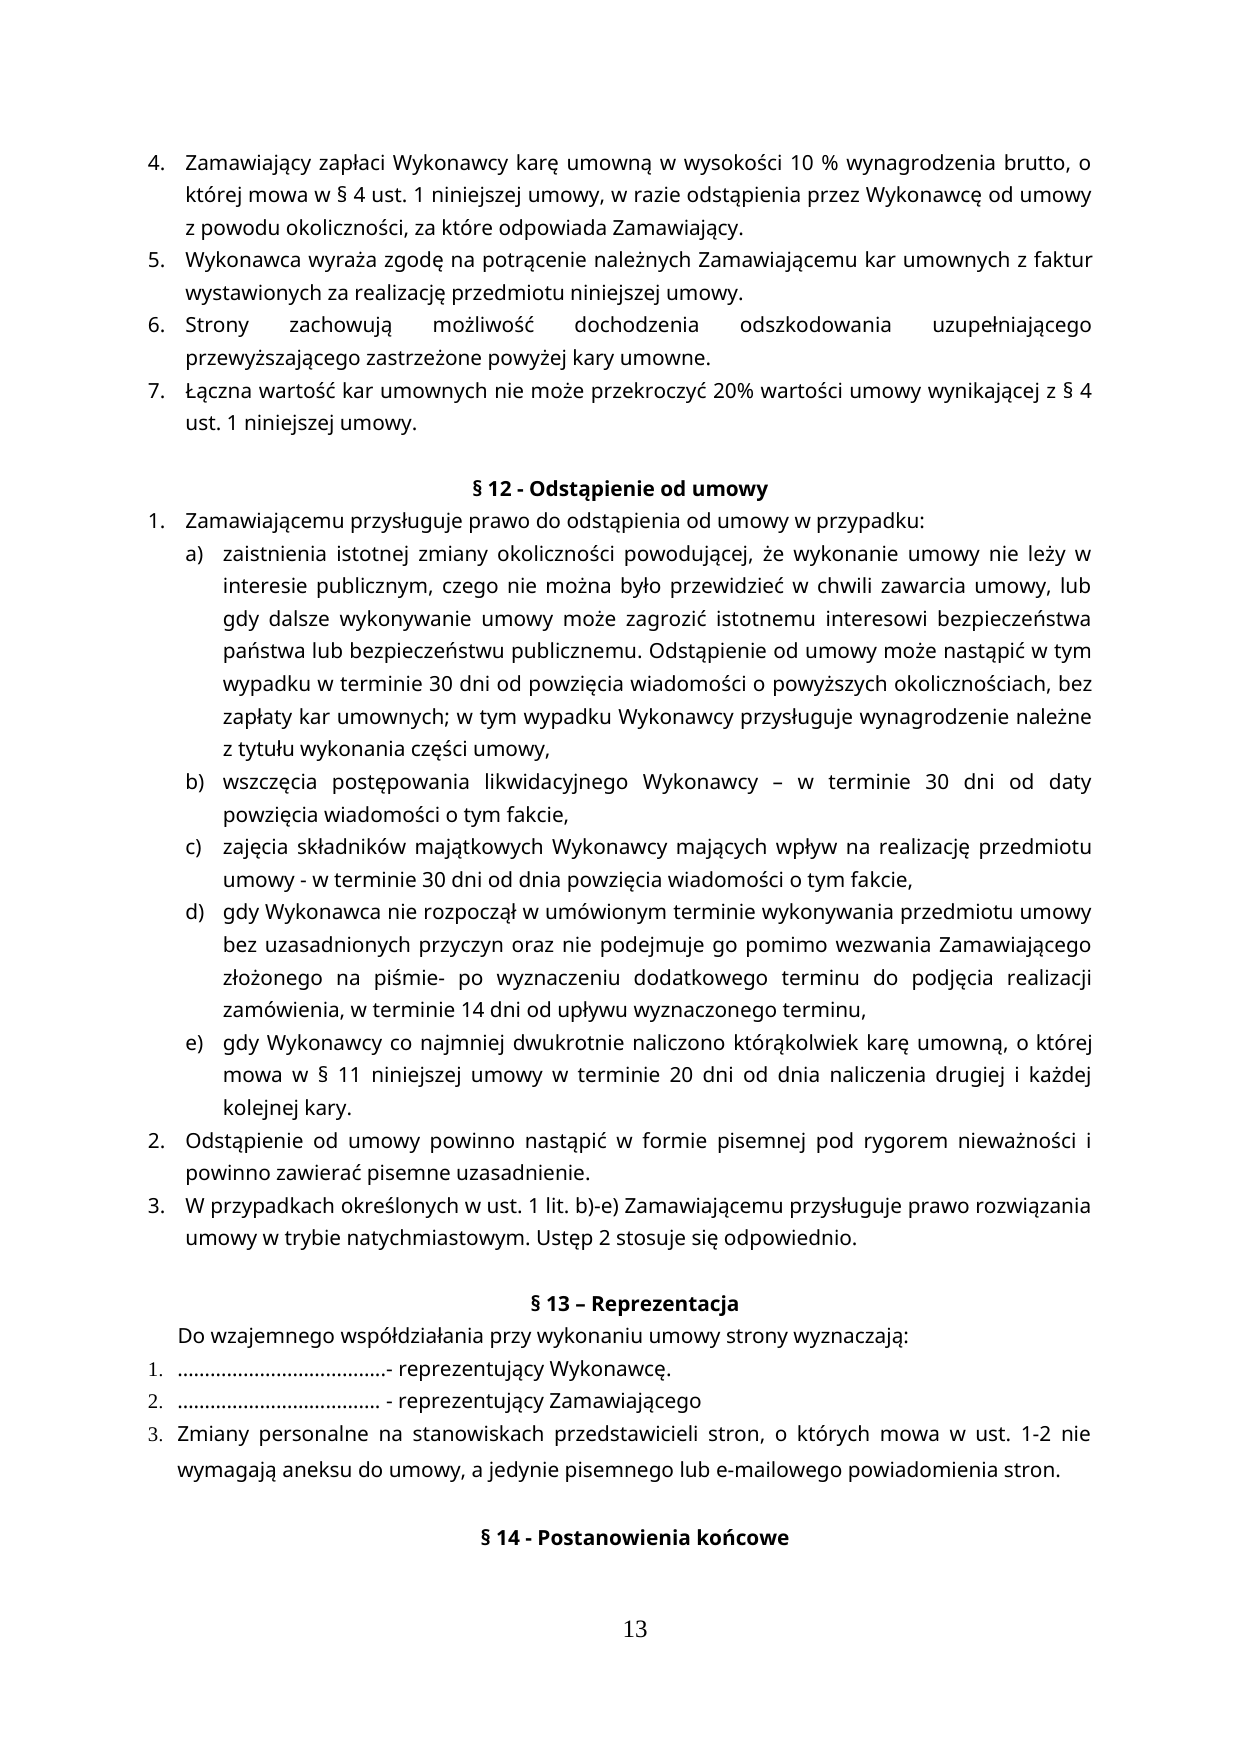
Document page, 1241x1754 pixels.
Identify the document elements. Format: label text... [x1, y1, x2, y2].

list Zmiany personalne na stanowiskach przedstawicieli stron, o których mowa w ust. 1-2 nie wymagają aneksu do umowy, a jedynie pisemnego lub e-mailowego powiadomienia stron. [148, 1419, 1093, 1483]
subtitle § 12 - Odstąpienie od umowy [148, 474, 1093, 502]
list zaistnienia istotnej zmiany okoliczności powodującej, że wykonanie umowy nie leży w interesie publicznym, czego nie można było przewidzieć w chwili zawarcia umowy, lub gdy dalsze wykonywanie umowy może zagrozić istotnemu interesowi bezpieczeństwa państwa lub bezpieczeństwu publicznemu. Odstąpienie od umowy może nastąpić w tym wypadku w terminie 30 dni od powzięcia wiadomości o powyższych okolicznościach, bez zapłaty kar umownych; w tym wypadku Wykonawcy przysługuje wynagrodzenie należne z tytułu wykonania części umowy, [185, 539, 1093, 763]
list gdy Wykonawca nie rozpoczął w umówionym terminie wykonywania przedmiotu umowy bez uzasadnionych przyczyn oraz nie podejmuje go pomimo wezwania Zamawiającego złożonego na piśmie- po wyznaczeniu dodatkowego terminu do podjęcia realizacji zamówienia, w terminie 14 dni od upływu wyznaczonego terminu, [185, 897, 1093, 1024]
text § 14 - Postanowienia końcowe [177, 1523, 1093, 1551]
text Do wzajemnego współdziałania przy wykonaniu umowy strony wyznaczają: [177, 1321, 1093, 1350]
text § 13 – Reprezentacja [177, 1289, 1093, 1317]
list Zamawiający zapłaci Wykonawcy karę umowną w wysokości 10 % wynagrodzenia brutto, o której mowa w § 4 ust. 1 niniejszej umowy, w razie odstąpienia przez Wykonawcę od umowy z powodu okoliczności, za które odpowiada Zamawiający. [148, 148, 1093, 241]
list gdy Wykonawcy co najmniej dwukrotnie naliczono którąkolwiek karę umowną, o której mowa w § 11 niniejszej umowy w terminie 20 dni od dnia naliczenia drugiej i każdej kolejnej kary. [185, 1028, 1093, 1122]
list Wykonawca wyraża zgodę na potrącenie należnych Zamawiającemu kar umownych z faktur wystawionych za realizację przedmiotu niniejszej umowy. [148, 245, 1093, 306]
list wszczęcia postępowania likwidacyjnego Wykonawcy – w terminie 30 dni od daty powzięcia wiadomości o tym fakcie, [185, 767, 1093, 828]
list Zamawiającemu przysługuje prawo do odstąpienia od umowy w przypadku: [148, 506, 1093, 535]
list W przypadkach określonych w ust. 1 lit. b)-e) Zamawiającemu przysługuje prawo rozwiązania umowy w trybie natychmiastowym. Ustęp 2 stosuje się odpowiednio. [148, 1191, 1093, 1252]
list Odstąpienie od umowy powinno nastąpić w formie pisemnej pod rygorem nieważności i powinno zawierać pisemne uzasadnienie. [148, 1126, 1093, 1187]
list ………………………………..- reprezentujący Wykonawcę. [148, 1354, 1093, 1382]
list Łączna wartość kar umownych nie może przekroczyć 20% wartości umowy wynikającej z § 4 ust. 1 niniejszej umowy. [148, 376, 1093, 437]
list Strony zachowują możliwość dochodzenia odszkodowania uzupełniającego przewyższającego zastrzeżone powyżej kary umowne. [148, 311, 1093, 372]
list zajęcia składników majątkowych Wykonawcy mających wpływ na realizację przedmiotu umowy - w terminie 30 dni od dnia powzięcia wiadomości o tym fakcie, [185, 832, 1093, 893]
list ………………………………. - reprezentujący Zamawiającego [148, 1387, 1093, 1415]
